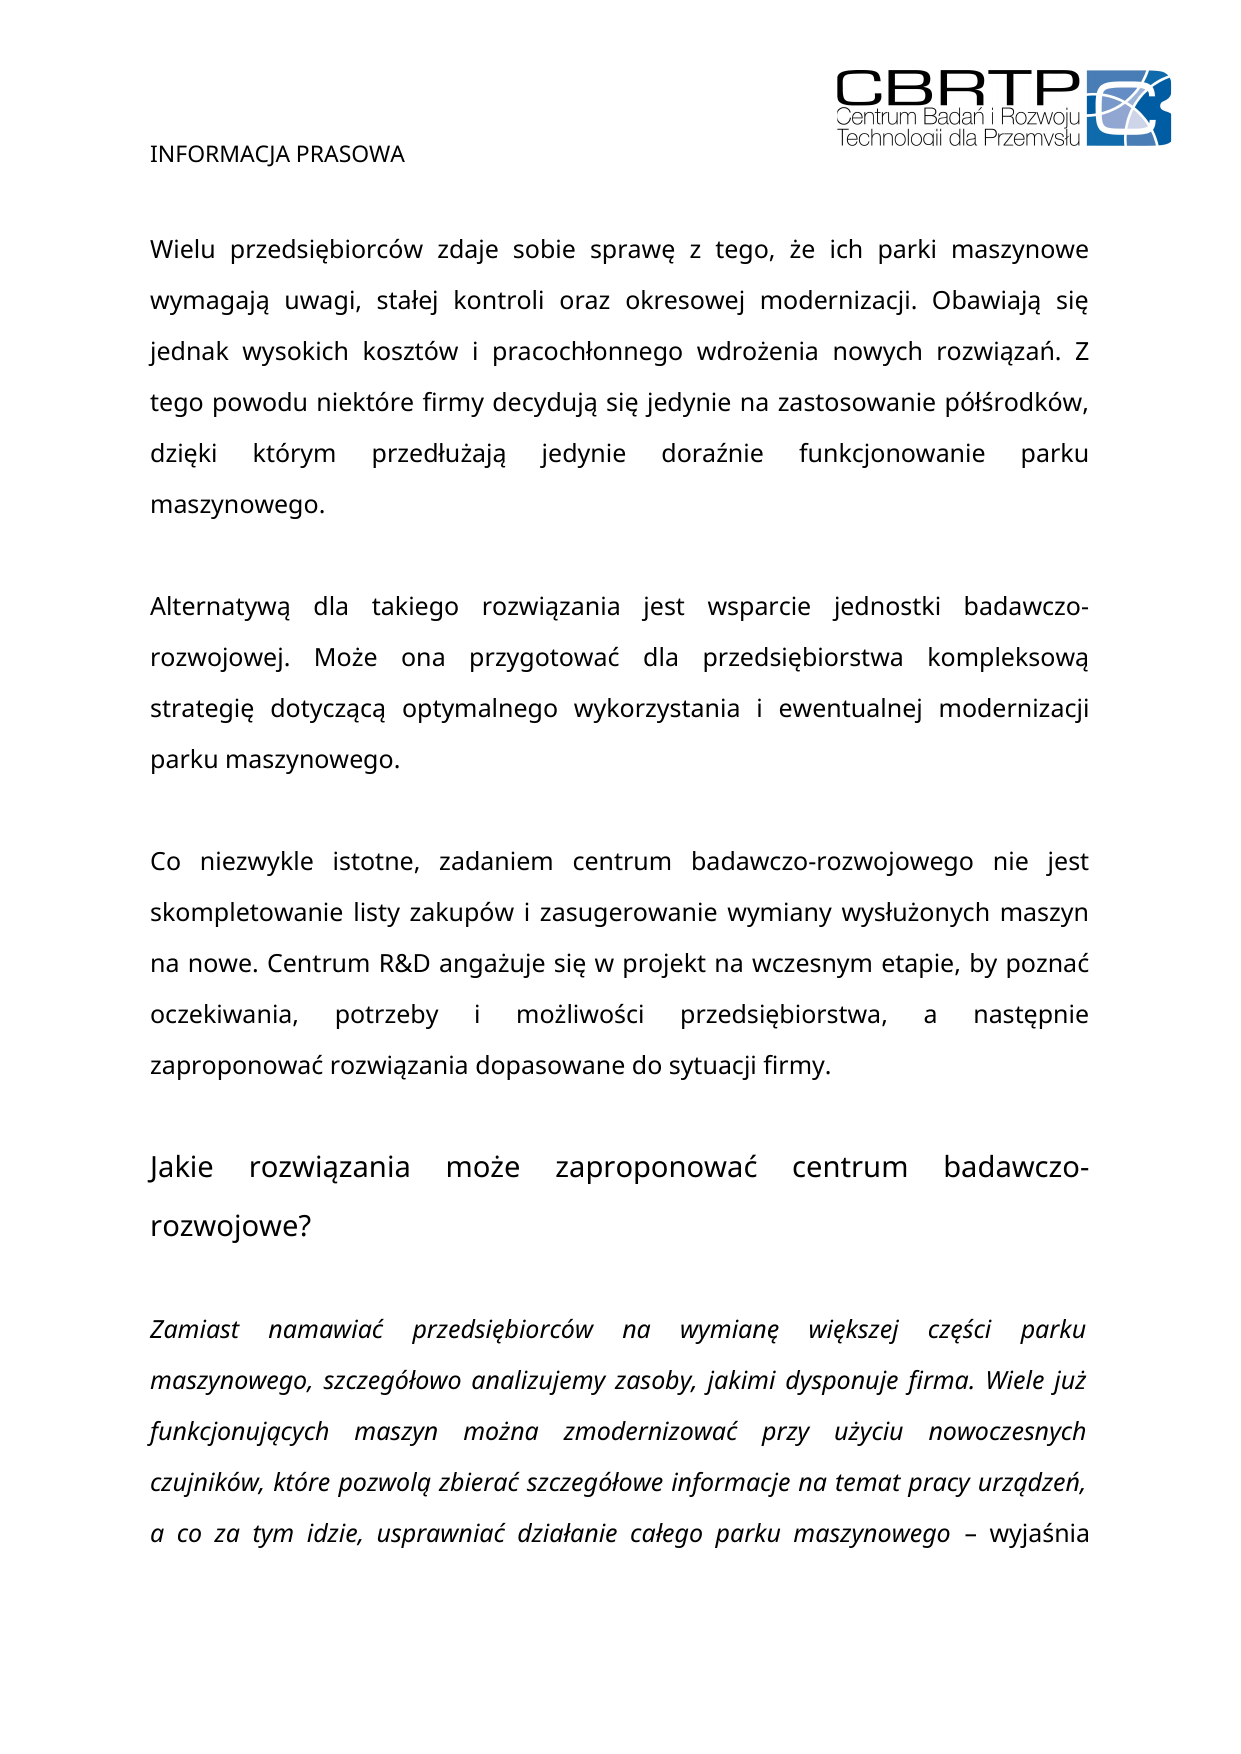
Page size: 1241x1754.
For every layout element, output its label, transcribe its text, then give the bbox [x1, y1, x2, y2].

text Alternatywą dla takiego rozwiązania jest wsparcie jednostki badawczo-rozwojowej. Może ona przygotować dla przedsiębiorstwa kompleksową strategię dotyczącą optymalnego wykorzystania i ewentualnej modernizacji parku maszynowego. [150, 588, 1090, 776]
text Wielu przedsiębiorców zdaje sobie sprawę z tego, że ich parki maszynowe wymagają uwagi, stałej kontroli oraz okresowej modernizacji. Obawiają się jednak wysokich kosztów i pracochłonnego wdrożenia nowych rozwiązań. Z tego powodu niektóre firmy decydują się jedynie na zastosowanie półśrodków, dzięki którym przedłużają jedynie doraźnie funkcjonowanie parku maszynowego. [150, 231, 1090, 521]
subtitle Jakie rozwiązania może zaproponować centrum badawczo-rozwojowe? [150, 1146, 1090, 1245]
text Co niezwykle istotne, zadaniem centrum badawczo-rozwojowego nie jest skompletowanie listy zakupów i zasugerowanie wymiany wysłużonych maszyn na nowe. Centrum R&D angażuje się w projekt na wczesnym etapie, by poznać oczekiwania, potrzeby i możliwości przedsiębiorstwa, a następnie zaproponować rozwiązania dopasowane do sytuacji firmy. [150, 844, 1090, 1082]
picture [836, 70, 1171, 146]
